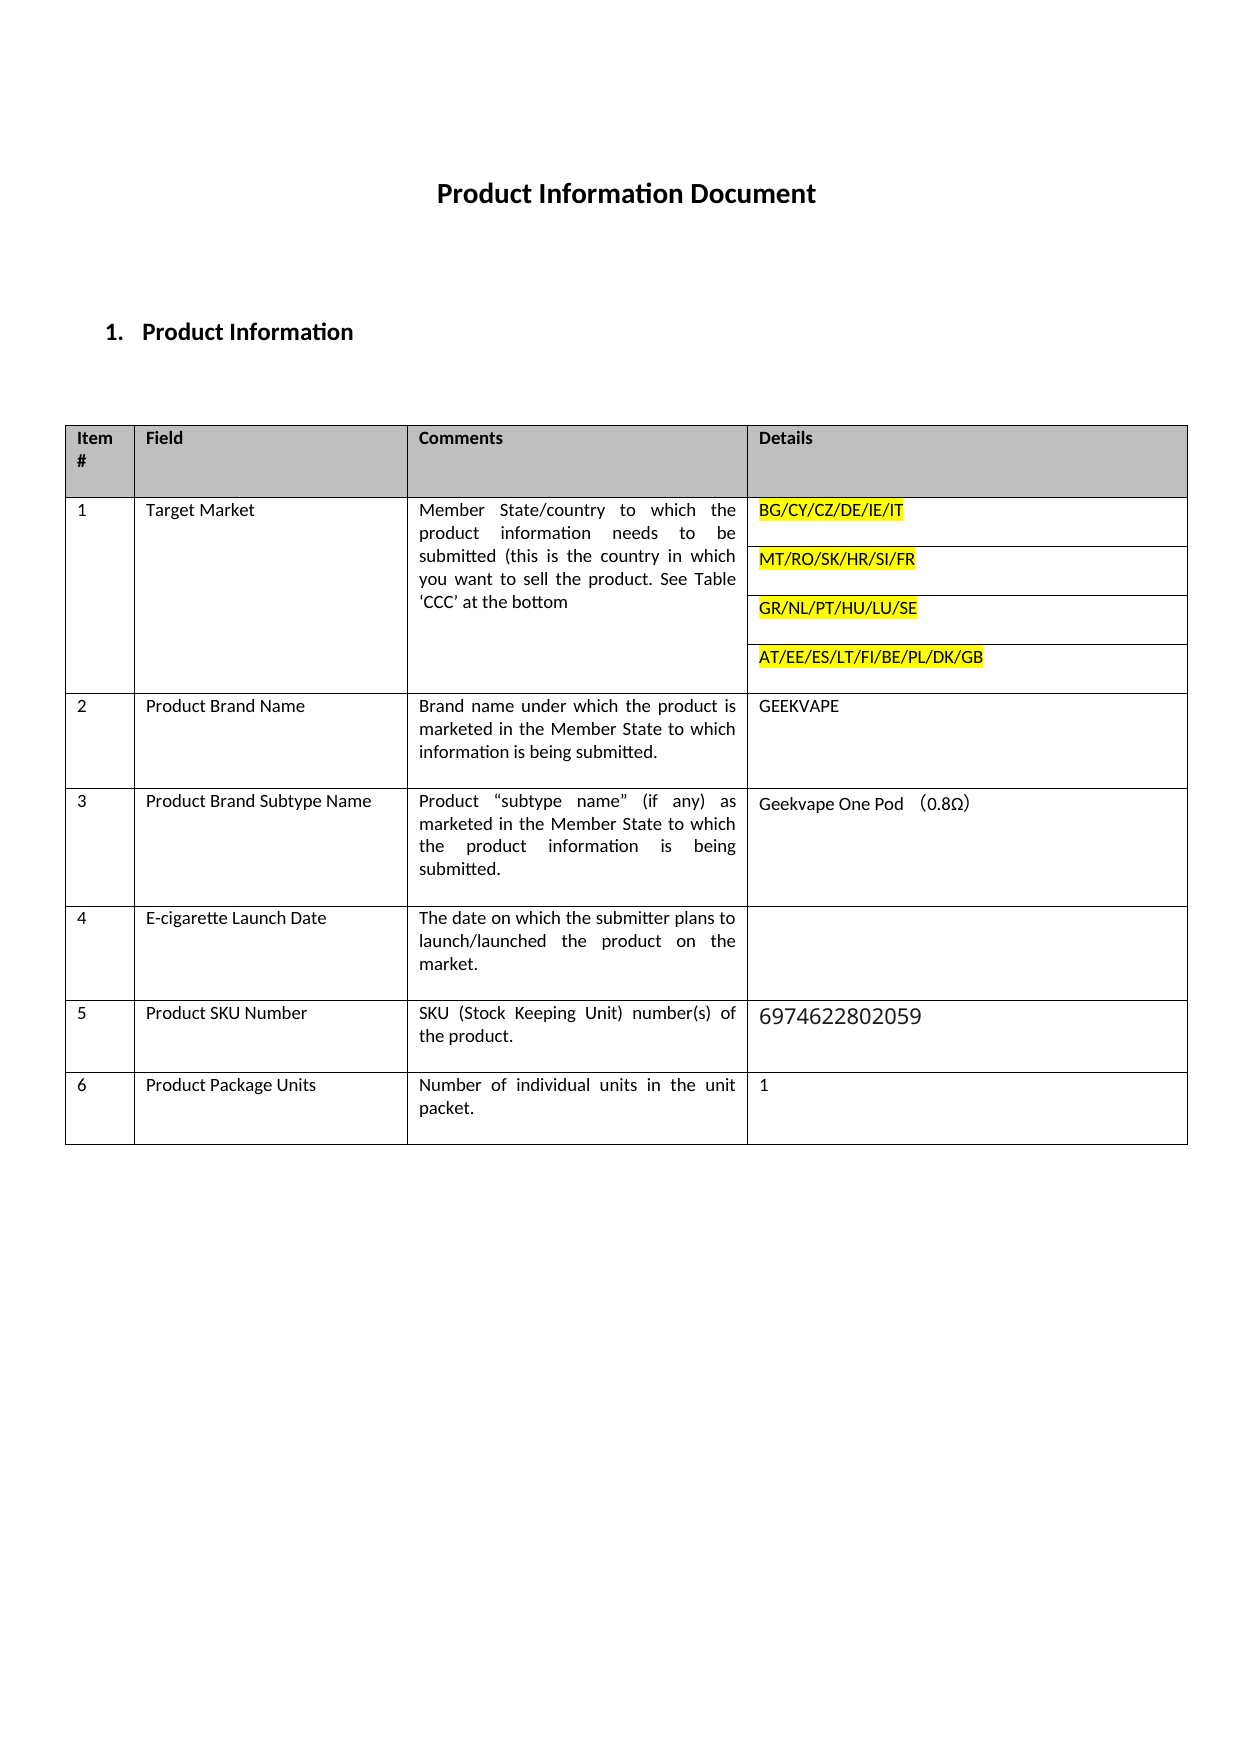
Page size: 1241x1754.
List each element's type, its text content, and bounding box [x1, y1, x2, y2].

table_cell The date on which the submitter plans to launch/launched the product on the market. [408, 907, 747, 1000]
table_cell 1 [748, 1073, 1187, 1144]
table_cell 6974622802059 [748, 1001, 1187, 1072]
table_cell 4 [66, 907, 134, 1000]
table_header Item # [66, 426, 134, 497]
table_cell 3 [66, 789, 134, 906]
table_cell Product Brand Name [135, 694, 407, 788]
table_header Field [135, 426, 407, 497]
list Product Information [104, 316, 1165, 346]
table_cell Product Package Units [135, 1073, 407, 1144]
table_cell Brand name under which the product is marketed in the Member State to which information is being submitted. [408, 694, 747, 788]
table_cell E-cigarette Launch Date [135, 907, 407, 1000]
table_cell GR/NL/PT/HU/LU/SE [748, 596, 1187, 644]
table_cell Member State/country to which the product information needs to be submitted (this is the country in which you want to sell the product. See Table ‘CCC’ at the bottom [408, 498, 747, 693]
table_cell 5 [66, 1001, 134, 1072]
table_header Details [748, 426, 1187, 497]
table_cell MT/RO/SK/HR/SI/FR [748, 547, 1187, 595]
table_cell SKU (Stock Keeping Unit) number(s) of the product. [408, 1001, 747, 1072]
table_cell 1 [66, 498, 134, 693]
table_cell [748, 907, 1187, 1000]
table_cell Geekvape One Pod （0.8Ω） [748, 789, 1187, 906]
table_cell 6 [66, 1073, 134, 1144]
table_cell BG/CY/CZ/DE/IE/IT [748, 498, 1187, 546]
table_cell GEEKVAPE [748, 694, 1187, 788]
table_cell 2 [66, 694, 134, 788]
table_cell AT/EE/ES/LT/FI/BE/PL/DK/GB [748, 645, 1187, 693]
table_header Comments [408, 426, 747, 497]
table_cell Product SKU Number [135, 1001, 407, 1072]
table_cell Number of individual units in the unit packet. [408, 1073, 747, 1144]
table_cell Target Market [135, 498, 407, 693]
table_cell Product “subtype name” (if any) as marketed in the Member State to which the product information is being submitted. [408, 789, 747, 906]
table_cell Product Brand Subtype Name [135, 789, 407, 906]
